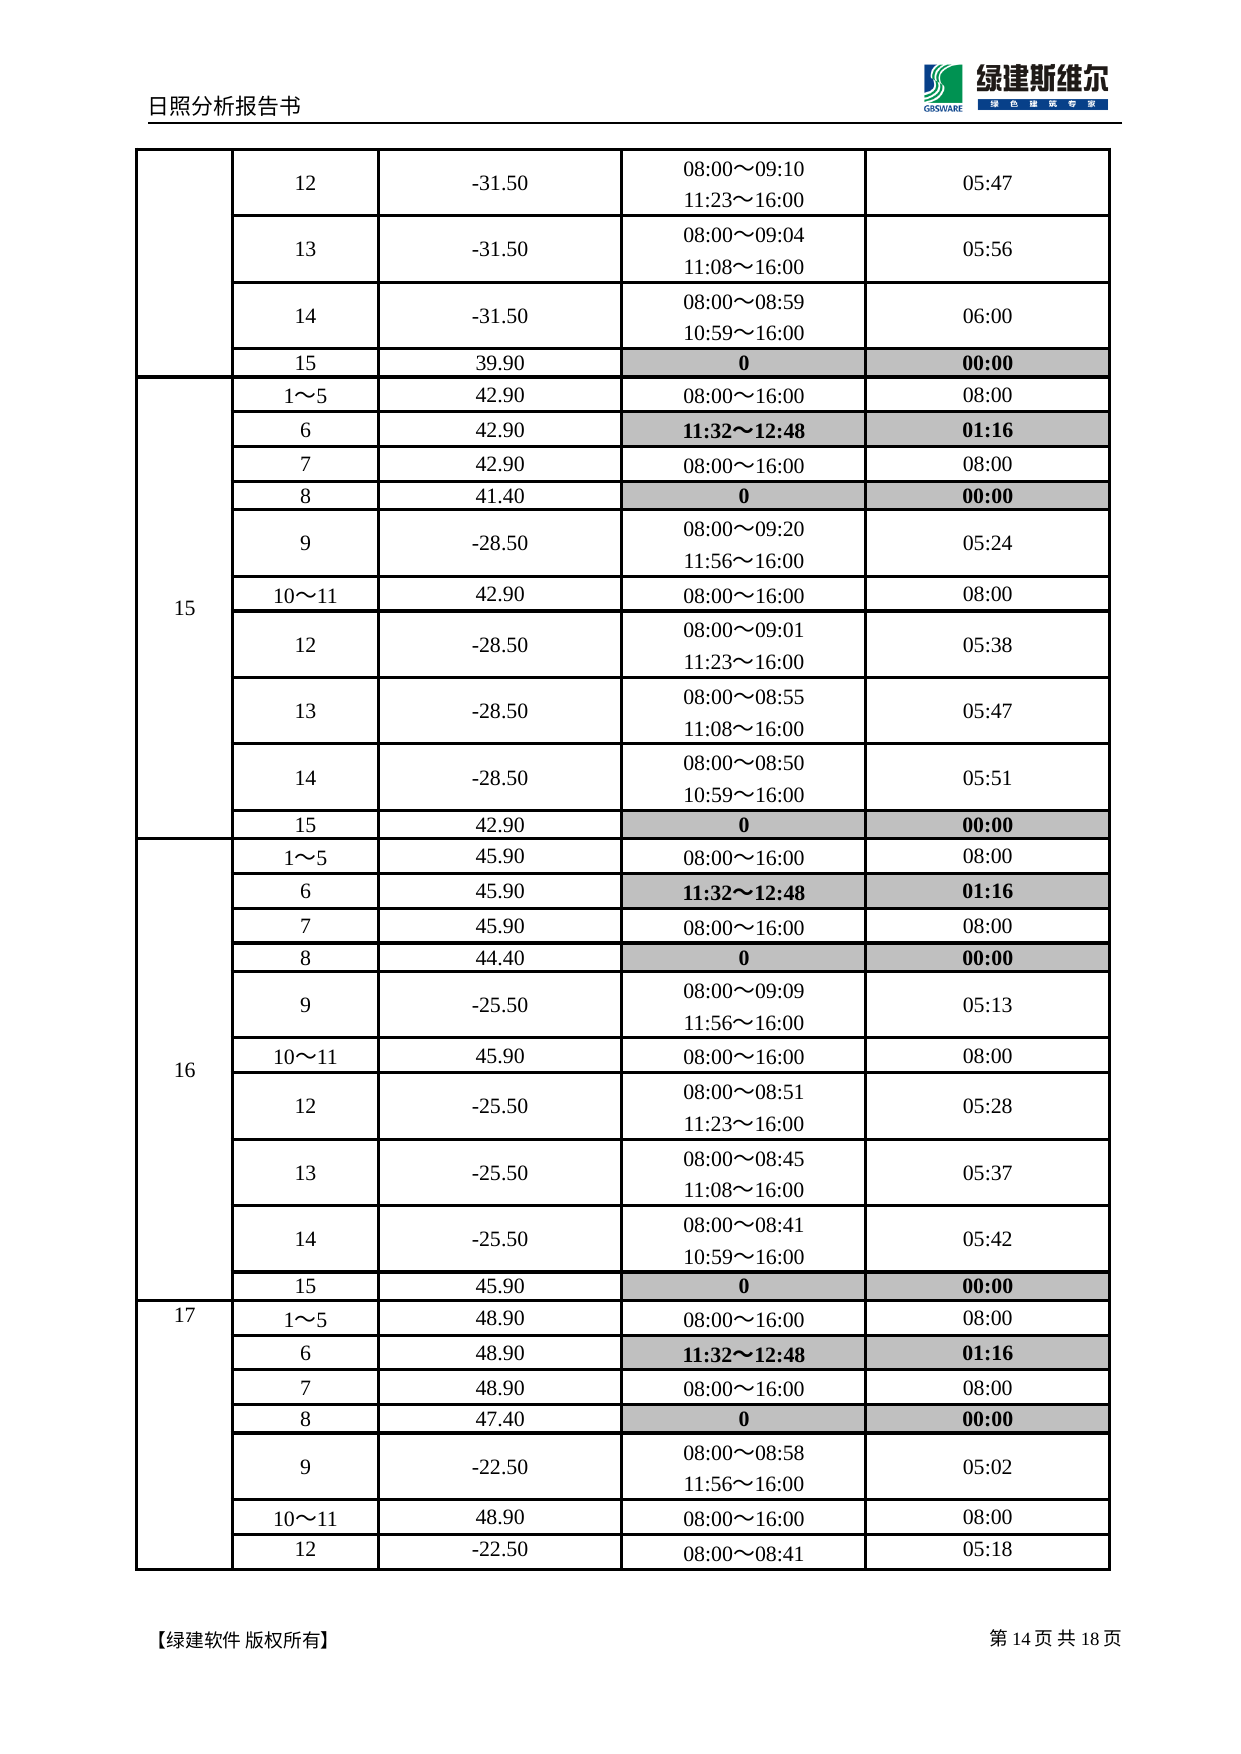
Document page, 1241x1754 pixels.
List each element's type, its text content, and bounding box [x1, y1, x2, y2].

table_cell 15 [138, 379, 231, 837]
table_cell -25.50 [380, 1141, 620, 1204]
table_cell -31.50 [380, 217, 620, 281]
table_cell 9 [234, 511, 377, 574]
table_cell 05:18 [867, 1536, 1108, 1567]
table_cell 41.40 [380, 483, 620, 508]
table_cell 6 [234, 1337, 377, 1368]
table_cell 45.90 [380, 910, 620, 941]
table_cell 6 [234, 875, 377, 907]
table_cell 48.90 [380, 1302, 620, 1333]
table_cell -25.50 [380, 973, 620, 1036]
table_cell 10～11 [234, 1039, 377, 1071]
table_cell 15 [234, 812, 377, 837]
table_cell 15 [234, 350, 377, 375]
table_cell 11:32～12:48 [623, 875, 864, 907]
table_cell 7 [234, 1371, 377, 1403]
table_cell 7 [234, 448, 377, 480]
table_cell 13 [234, 1141, 377, 1204]
table_cell 08:00～16:00 [623, 448, 864, 480]
table_cell 08:00 [867, 1501, 1108, 1533]
table_cell 08:00～16:00 [623, 1302, 864, 1333]
picture [923, 62, 1109, 112]
table_cell 9 [234, 973, 377, 1036]
table_cell 42.90 [380, 413, 620, 445]
table_cell 08:00～08:55 11:08～16:00 [623, 679, 864, 742]
table_cell 48.90 [380, 1501, 620, 1533]
table_cell 1～5 [234, 840, 377, 872]
table_cell 0 [623, 812, 864, 837]
table_cell 05:47 [867, 679, 1108, 742]
table_cell 00:00 [867, 483, 1108, 508]
table_cell 05:42 [867, 1207, 1108, 1270]
table_cell 08:00 [867, 1039, 1108, 1071]
table_cell 48.90 [380, 1337, 620, 1368]
table_cell 08:00～16:00 [623, 578, 864, 609]
table_cell 39.90 [380, 350, 620, 375]
table_cell 10～11 [234, 1501, 377, 1533]
table_cell 08:00～09:10 11:23～16:00 [623, 151, 864, 214]
table_cell 08:00～08:50 10:59～16:00 [623, 745, 864, 809]
table_cell 45.90 [380, 1039, 620, 1071]
table_cell 01:16 [867, 1337, 1108, 1368]
table_cell 42.90 [380, 379, 620, 410]
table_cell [623, 1536, 864, 1567]
table_cell 08:00 [867, 379, 1108, 410]
table_cell 00:00 [867, 1406, 1108, 1431]
table_cell 6 [234, 413, 377, 445]
table_cell 14 [234, 745, 377, 809]
table_cell -25.50 [380, 1074, 620, 1137]
table_cell 11:32～12:48 [623, 1337, 864, 1368]
table_cell 45.90 [380, 875, 620, 907]
table_cell 00:00 [867, 350, 1108, 375]
table_cell -25.50 [380, 1207, 620, 1270]
table_cell 00:00 [867, 945, 1108, 970]
table_cell 06:00 [867, 284, 1108, 347]
table_cell 13 [234, 679, 377, 742]
table_cell 08:00～08:59 10:59～16:00 [623, 284, 864, 347]
table_cell 08:00～08:45 11:08～16:00 [623, 1141, 864, 1204]
table_cell 08:00～09:01 11:23～16:00 [623, 613, 864, 676]
table_cell 8 [234, 945, 377, 970]
table_cell -31.50 [380, 284, 620, 347]
table_cell 12 [234, 1536, 377, 1567]
table_cell 17 [138, 1302, 231, 1567]
table_cell 00:00 [867, 1274, 1108, 1299]
table_cell 45.90 [380, 1274, 620, 1299]
table_cell 44.40 [380, 945, 620, 970]
table_cell 0 [623, 483, 864, 508]
table_cell 11:32～12:48 [623, 413, 864, 445]
table_cell 08:00～08:41 10:59～16:00 [623, 1207, 864, 1270]
table_cell 42.90 [380, 448, 620, 480]
table_cell 0 [623, 1274, 864, 1299]
table_cell 05:24 [867, 511, 1108, 574]
table_cell 0 [623, 1406, 864, 1431]
table_cell 13 [234, 217, 377, 281]
table_cell 1～5 [234, 379, 377, 410]
table_cell 08:00 [867, 448, 1108, 480]
table_cell 08:00 [867, 910, 1108, 941]
table_cell 1～5 [234, 1302, 377, 1333]
table_cell -28.50 [380, 679, 620, 742]
table_cell -31.50 [380, 151, 620, 214]
table_cell 08:00～16:00 [623, 840, 864, 872]
table_cell 12 [234, 613, 377, 676]
table_cell 08:00～08:58 11:56～16:00 [623, 1435, 864, 1498]
table_cell 14 [234, 1207, 377, 1270]
table_cell 10～11 [234, 578, 377, 609]
table_cell 08:00～16:00 [623, 1371, 864, 1403]
table_cell -22.50 [380, 1435, 620, 1498]
table_cell -28.50 [380, 613, 620, 676]
table_cell 08:00 [867, 578, 1108, 609]
table_cell 08:00～09:09 11:56～16:00 [623, 973, 864, 1036]
table_cell 08:00～16:00 [623, 1501, 864, 1533]
table_cell 08:00～16:00 [623, 379, 864, 410]
table_cell 08:00～16:00 [623, 1039, 864, 1071]
table_cell 05:28 [867, 1074, 1108, 1137]
table_cell -28.50 [380, 511, 620, 574]
table_cell 47.40 [380, 1406, 620, 1431]
table_cell 7 [234, 910, 377, 941]
table_cell -22.50 [380, 1536, 620, 1567]
table_cell 08:00 [867, 1371, 1108, 1403]
table_cell 45.90 [380, 840, 620, 872]
table_cell 42.90 [380, 812, 620, 837]
table_cell 05:37 [867, 1141, 1108, 1204]
table_cell 05:51 [867, 745, 1108, 809]
table_cell 48.90 [380, 1371, 620, 1403]
table_cell 08:00～16:00 [623, 910, 864, 941]
table_cell 05:13 [867, 973, 1108, 1036]
table_cell 12 [234, 151, 377, 214]
table_cell 08:00～09:04 11:08～16:00 [623, 217, 864, 281]
table_cell 14 [234, 284, 377, 347]
table_cell 05:47 [867, 151, 1108, 214]
table_cell 0 [623, 350, 864, 375]
table_cell 8 [234, 1406, 377, 1431]
table_cell 16 [138, 840, 231, 1299]
table_cell 01:16 [867, 875, 1108, 907]
table_cell 08:00 [867, 840, 1108, 872]
table_cell -28.50 [380, 745, 620, 809]
table_cell 08:00 [867, 1302, 1108, 1333]
table_cell 01:16 [867, 413, 1108, 445]
table_cell 15 [234, 1274, 377, 1299]
table_cell 05:38 [867, 613, 1108, 676]
table_cell 0 [623, 945, 864, 970]
table_cell 12 [234, 1074, 377, 1137]
table_cell 8 [234, 483, 377, 508]
table_cell 05:56 [867, 217, 1108, 281]
table_cell 42.90 [380, 578, 620, 609]
table_cell 05:02 [867, 1435, 1108, 1498]
table_cell 08:00～09:20 11:56～16:00 [623, 511, 864, 574]
table_cell 00:00 [867, 812, 1108, 837]
table_cell 08:00～08:51 11:23～16:00 [623, 1074, 864, 1137]
table_cell 9 [234, 1435, 377, 1498]
